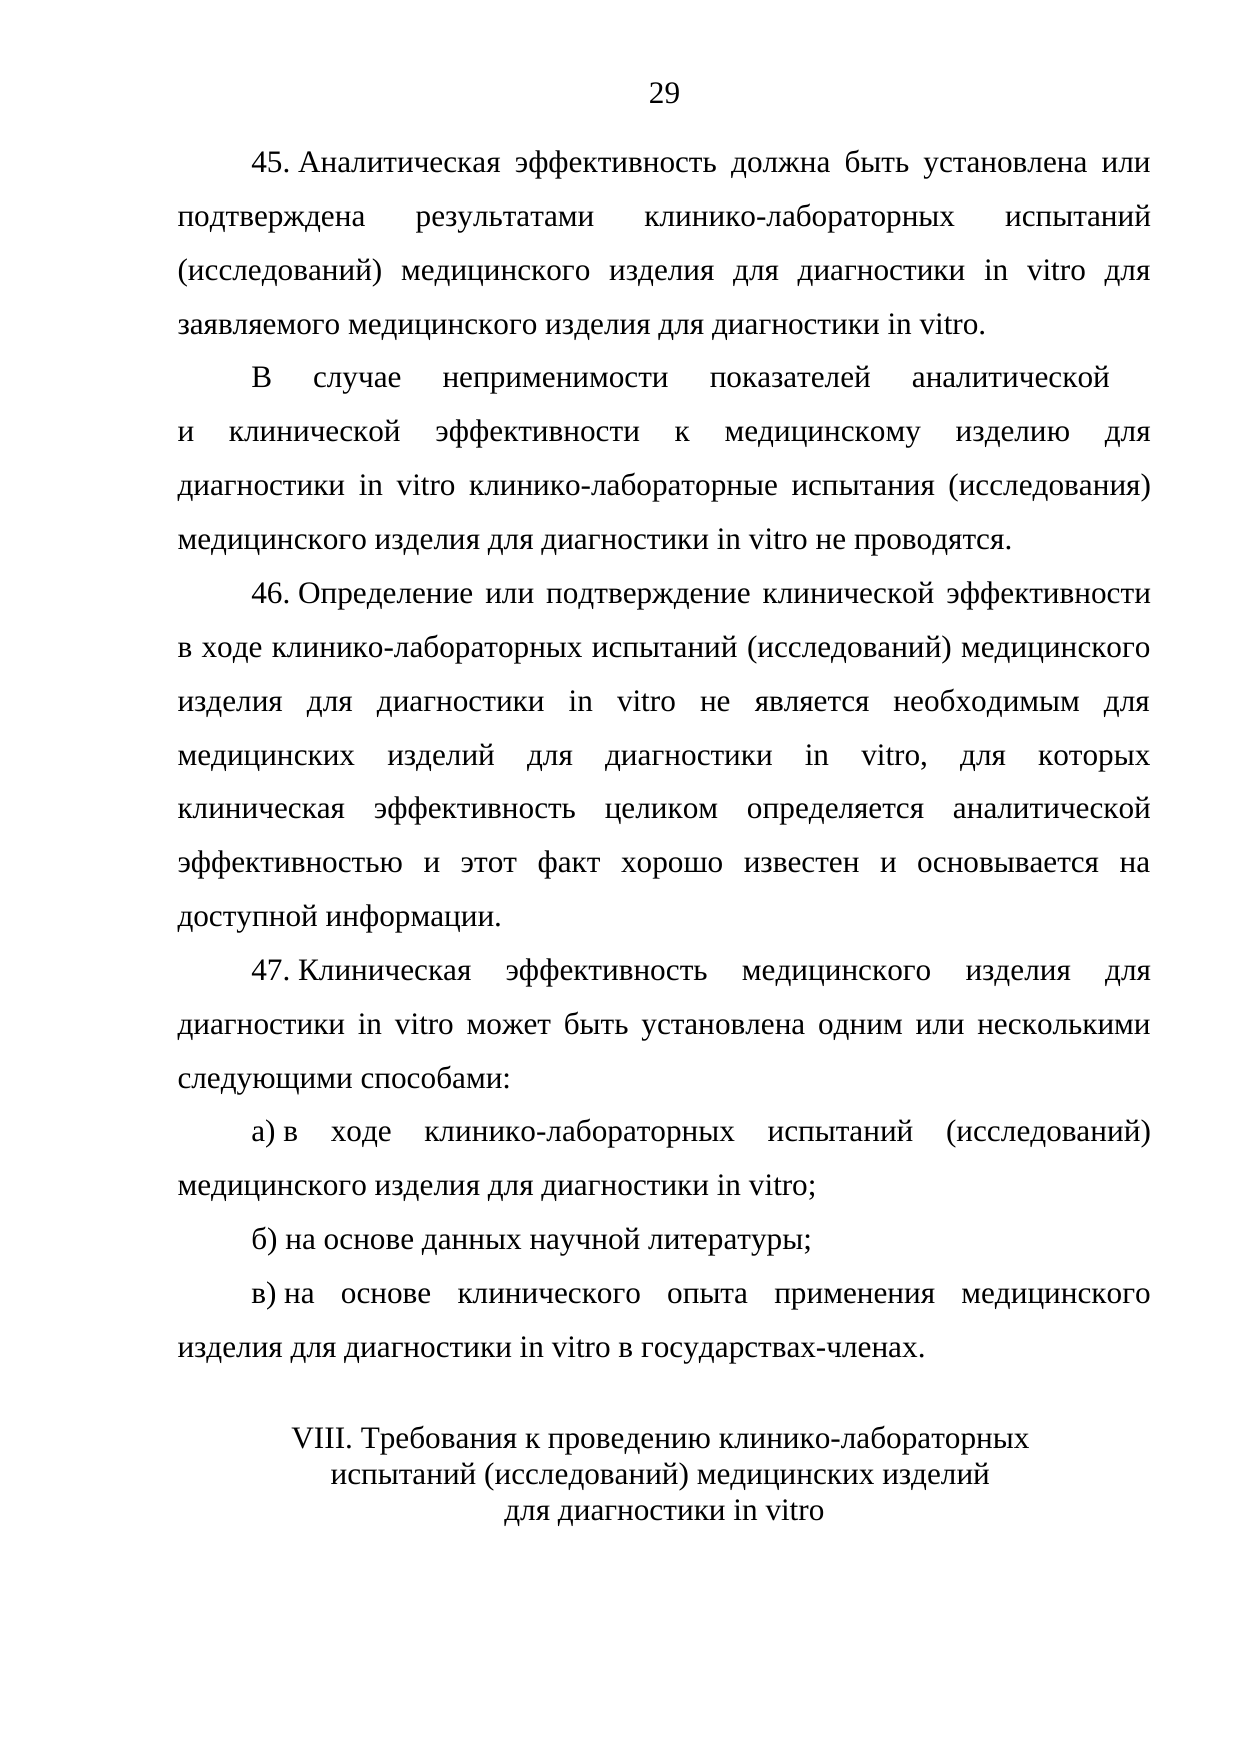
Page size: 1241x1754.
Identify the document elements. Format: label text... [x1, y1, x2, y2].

text 45. Аналитическая эффективность должна быть установлена или подтверждена результатами клинико-лабораторных испытаний (исследований) медицинского изделия для диагностики in vitro для заявляемого медицинского изделия для диагностики in vitro. [177, 143, 1152, 341]
text VIII. Требования к проведению клинико-лабораторных испытаний (исследований) медицинских изделий для диагностики in vitro [177, 1419, 1152, 1527]
text 47. Клиническая эффективность медицинского изделия для диагностики in vitro может быть установлена одним или несколькими следующими способами: [177, 951, 1152, 1095]
text б) на основе данных научной литературы; [177, 1220, 1152, 1256]
text В случае неприменимости показателей аналитической и клинической эффективности к медицинскому изделию для диагностики in vitro клинико-лабораторные испытания (исследования) медицинского изделия для диагностики in vitro не проводятся. [177, 359, 1152, 556]
text в) на основе клинического опыта применения медицинского изделия для диагностики in vitro в государствах-членах. [177, 1274, 1152, 1364]
text 46. Определение или подтверждение клинической эффективности в ходе клинико-лабораторных испытаний (исследований) медицинского изделия для диагностики in vitro не является необходимым для медицинских изделий для диагностики in vitro, для которых клиническая эффективность целиком определяется аналитической эффективностью и этот факт хорошо известен и основывается на доступной информации. [177, 574, 1152, 933]
text а) в ходе клинико-лабораторных испытаний (исследований) медицинского изделия для диагностики in vitro; [177, 1113, 1152, 1202]
